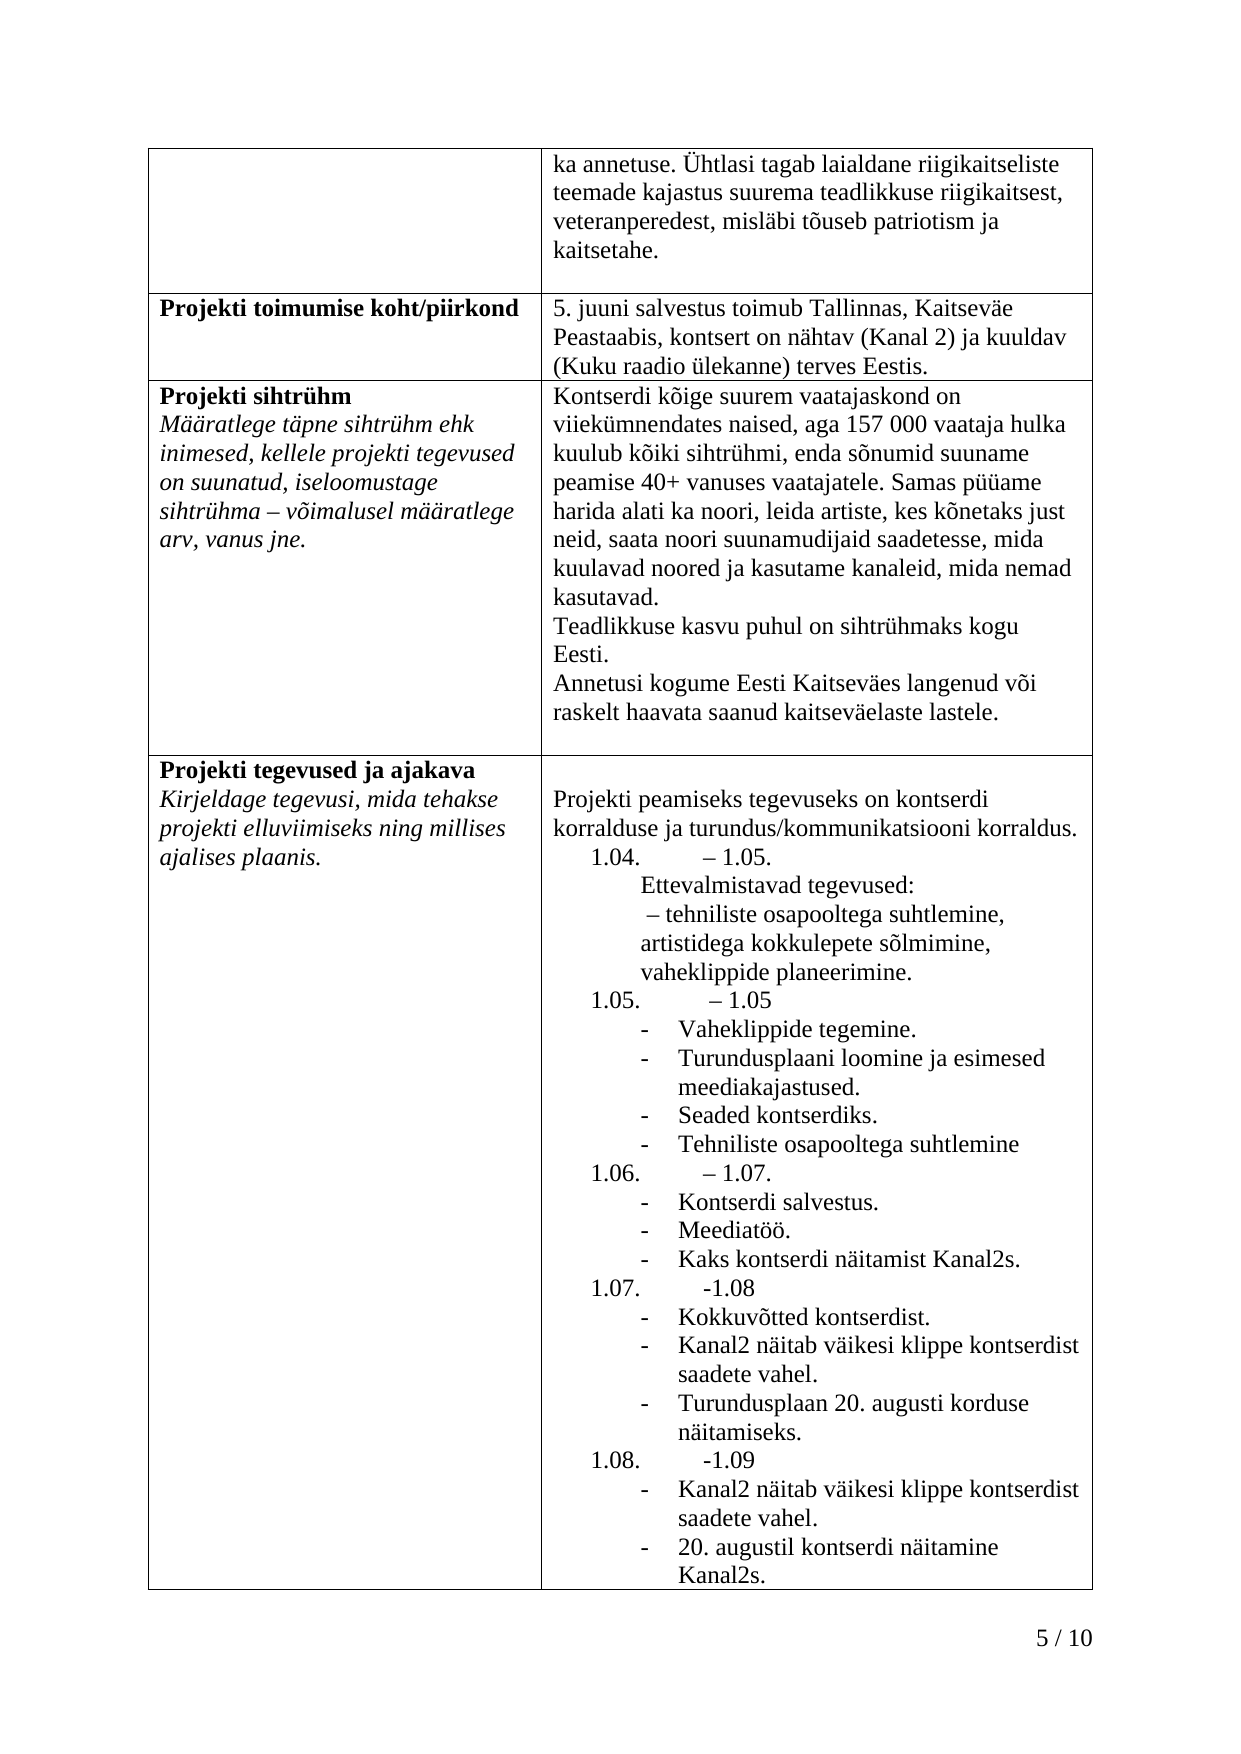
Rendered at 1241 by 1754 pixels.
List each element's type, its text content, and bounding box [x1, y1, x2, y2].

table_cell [149, 149, 541, 292]
table_cell Kontserdi kõige suurem vaatajaskond on viiekümnendates naised, aga 157 000 vaataja hulka kuulub kõiki sihtrühmi, enda sõnumid suuname peamise 40+ vanuses vaatajatele. Samas püüame harida alati ka noori, leida artiste, kes kõnetaks just neid, saata noori suunamudijaid saadetesse, mida kuulavad noored ja kasutame kanaleid, mida nemad kasutavad. Teadlikkuse kasvu puhul on sihtrühmaks kogu Eesti. Annetusi kogume Eesti Kaitseväes langenud või raskelt haavata saanud kaitseväelaste lastele. [542, 381, 1092, 754]
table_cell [149, 756, 541, 1589]
table_cell Projekti sihtrühm Määratlege täpne sihtrühm ehk inimesed, kellele projekti tegevused on suunatud, iseloomustage sihtrühma – võimalusel määratlege arv, vanus jne. [149, 381, 541, 754]
table_cell Projekti toimumise koht/piirkond [149, 294, 541, 380]
table_cell 5. juuni salvestus toimub Tallinnas, Kaitseväe Peastaabis, kontsert on nähtav (Kanal 2) ja kuuldav (Kuku raadio ülekanne) terves Eestis. [542, 294, 1092, 380]
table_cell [542, 756, 1092, 1589]
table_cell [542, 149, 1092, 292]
